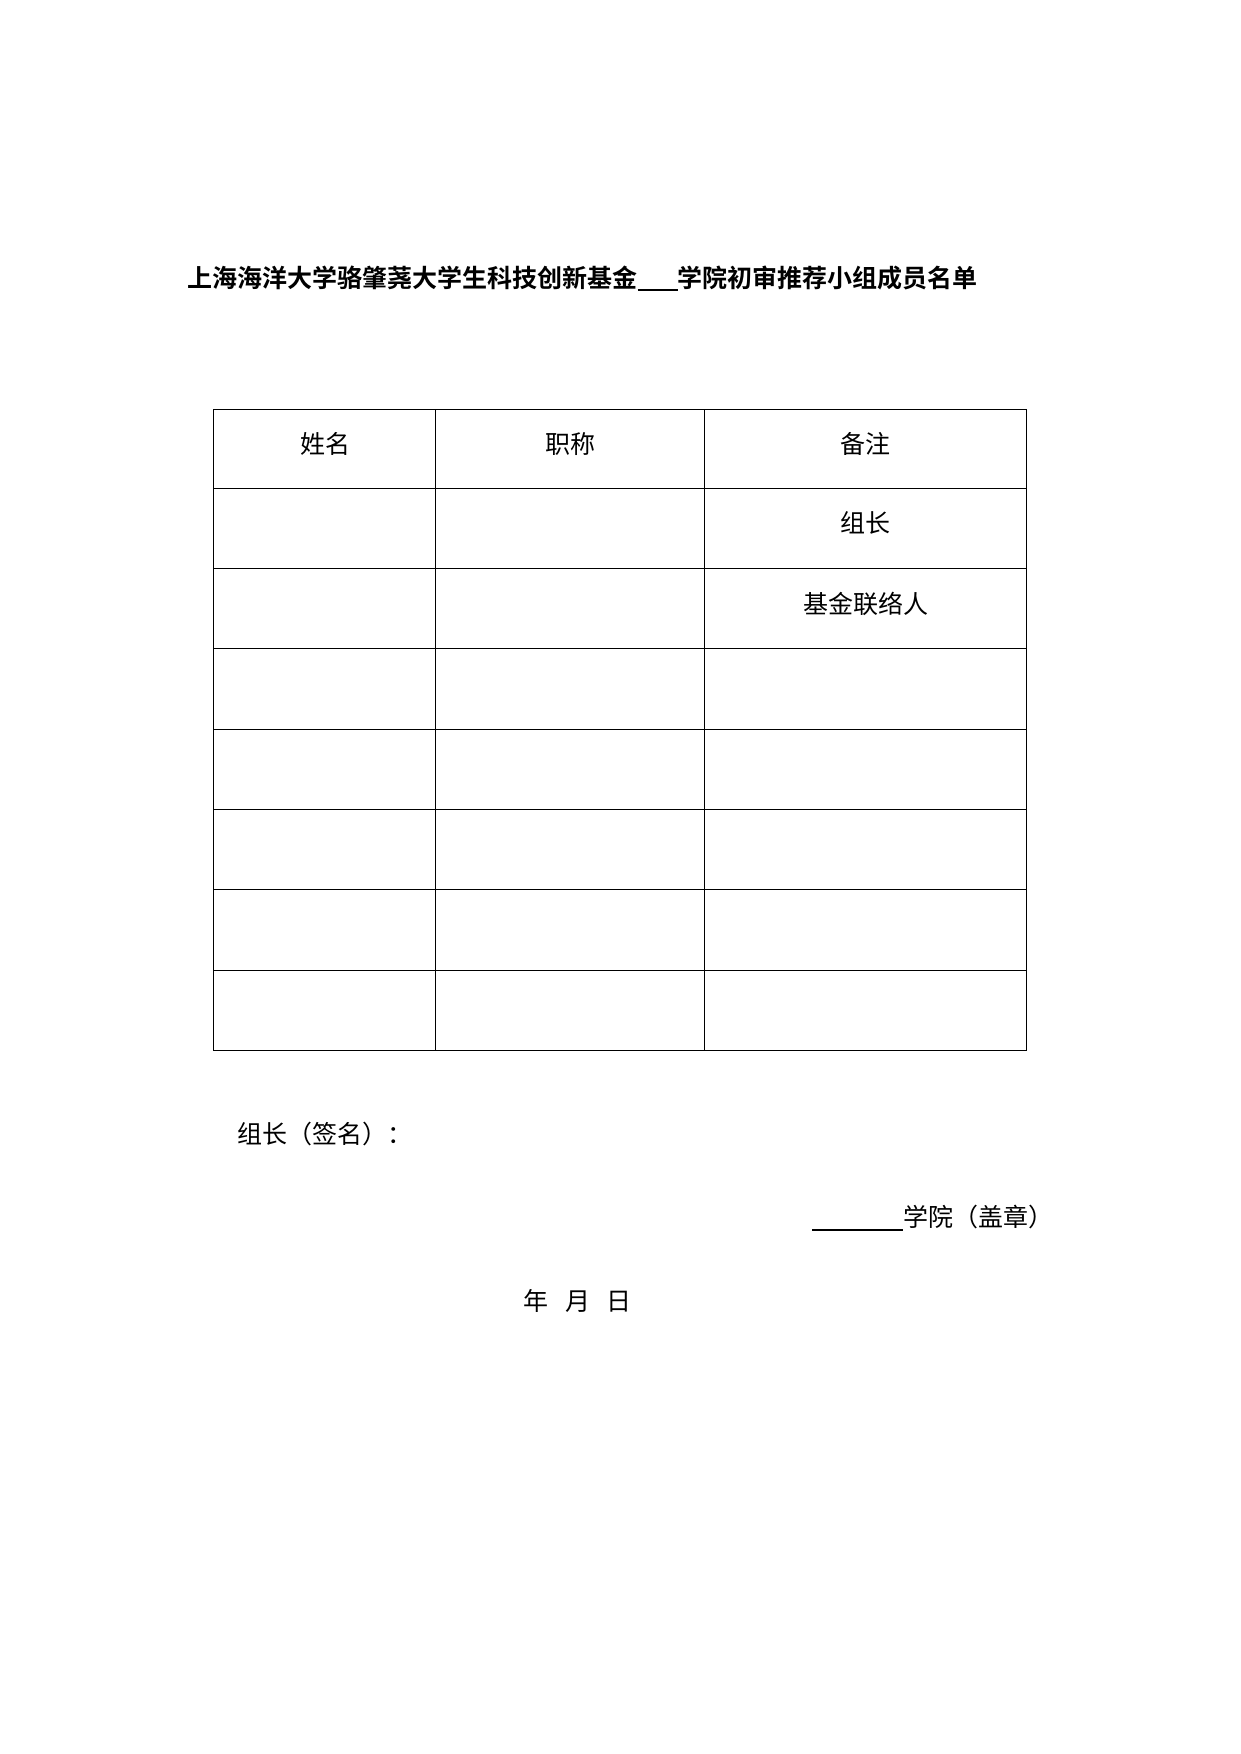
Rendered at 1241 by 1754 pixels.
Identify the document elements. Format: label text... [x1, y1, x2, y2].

table_cell [705, 971, 1026, 1050]
text 上海海洋大学骆肇荛大学生科技创新基金 学院初审推荐小组成员名单 [187, 244, 1053, 309]
table_cell [214, 971, 435, 1050]
table_cell [436, 971, 704, 1050]
table_cell [214, 489, 435, 568]
table_header 姓名 [214, 410, 435, 488]
table_cell [436, 890, 704, 969]
table_header 备注 [705, 410, 1026, 488]
table_cell 组长 [705, 489, 1026, 568]
table_cell [705, 730, 1026, 809]
table_cell [436, 730, 704, 809]
table_cell [214, 649, 435, 728]
table_cell 基金联络人 [705, 569, 1026, 648]
table_cell [214, 730, 435, 809]
table_cell [214, 890, 435, 969]
text 组长（签名）： [187, 1100, 1053, 1165]
table_cell [214, 569, 435, 648]
table_cell [705, 649, 1026, 728]
table_cell [436, 649, 704, 728]
text 学院（盖章） [187, 1183, 1053, 1248]
table_cell [705, 810, 1026, 889]
table_cell [436, 489, 704, 568]
table_header 职称 [436, 410, 704, 488]
table_cell [436, 810, 704, 889]
table_cell [705, 890, 1026, 969]
table_cell [214, 810, 435, 889]
table_cell [436, 569, 704, 648]
text 年 月 日 [187, 1267, 1053, 1332]
